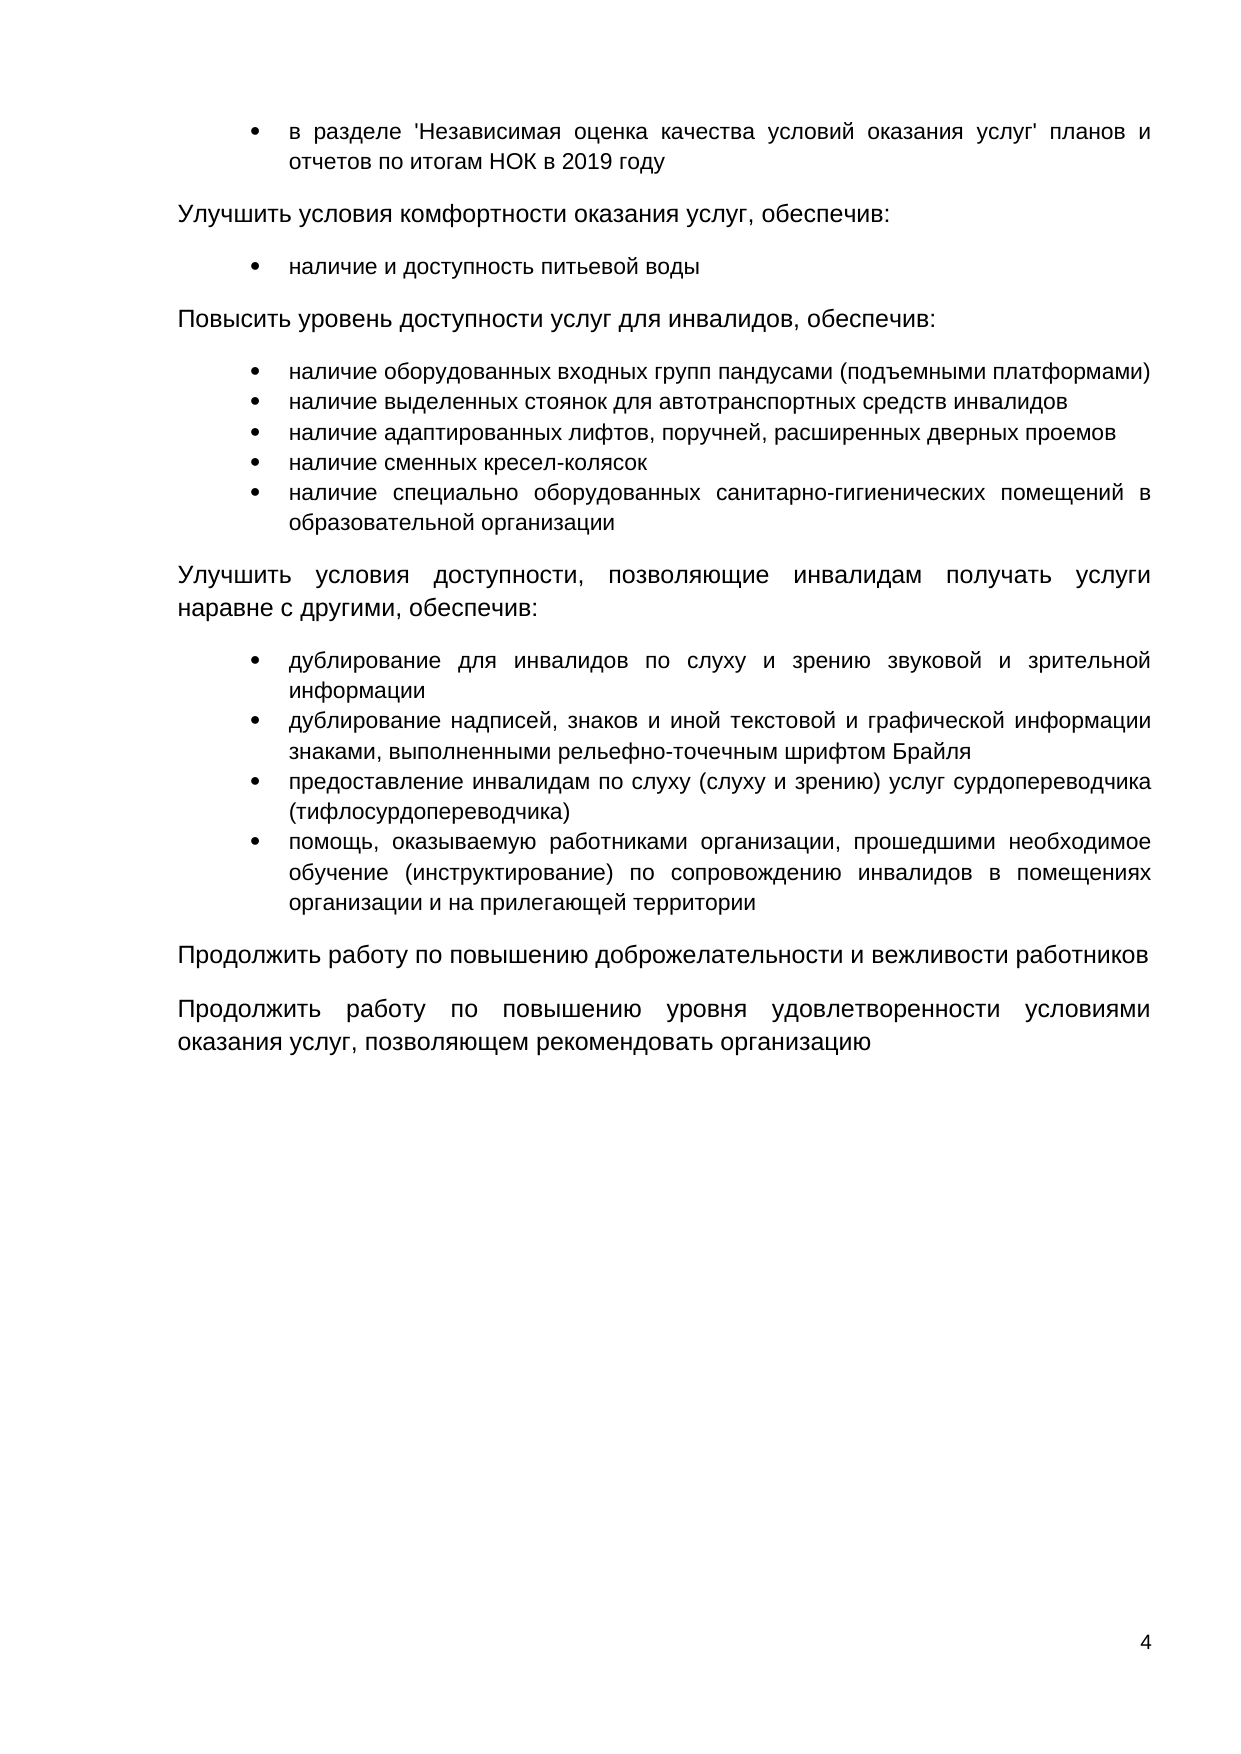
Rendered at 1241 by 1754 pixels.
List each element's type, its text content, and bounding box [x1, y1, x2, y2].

list предоставление инвалидам по слуху (слуху и зрению) услуг сурдопереводчика (тифлосурдопереводчика) [251, 768, 1152, 824]
list наличие специально оборудованных санитарно-гигиенических помещений в образовательной организации [251, 479, 1152, 536]
list в разделе 'Независимая оценка качества условий оказания услуг' планов и отчетов по итогам НОК в 2019 году [251, 118, 1152, 175]
text Повысить уровень доступности услуг для инвалидов, обеспечив: [177, 304, 1152, 333]
list помощь, оказываемую работниками организации, прошедшими необходимое обучение (инструктирование) по сопровождению инвалидов в помещениях организации и на прилегающей территории [251, 828, 1152, 915]
list наличие и доступность питьевой воды [251, 253, 1152, 279]
list дублирование для инвалидов по слуху и зрению звуковой и зрительной информации [251, 647, 1152, 704]
list дублирование надписей, знаков и иной текстовой и графической информации знаками, выполненными рельефно-точечным шрифтом Брайля [251, 707, 1152, 764]
text Улучшить условия доступности, позволяющие инвалидам получать услуги наравне с другими, обеспечив: [177, 560, 1152, 622]
list наличие сменных кресел-колясок [251, 449, 1152, 475]
list наличие адаптированных лифтов, поручней, расширенных дверных проемов [251, 418, 1152, 445]
text Улучшить условия комфортности оказания услуг, обеспечив: [177, 199, 1152, 228]
list наличие оборудованных входных групп пандусами (подъемными платформами) [251, 358, 1152, 384]
text Продолжить работу по повышению уровня удовлетворенности условиями оказания услуг, позволяющем рекомендовать организацию [177, 994, 1152, 1055]
text Продолжить работу по повышению доброжелательности и вежливости работников [177, 940, 1152, 968]
list наличие выделенных стоянок для автотранспортных средств инвалидов [251, 388, 1152, 415]
